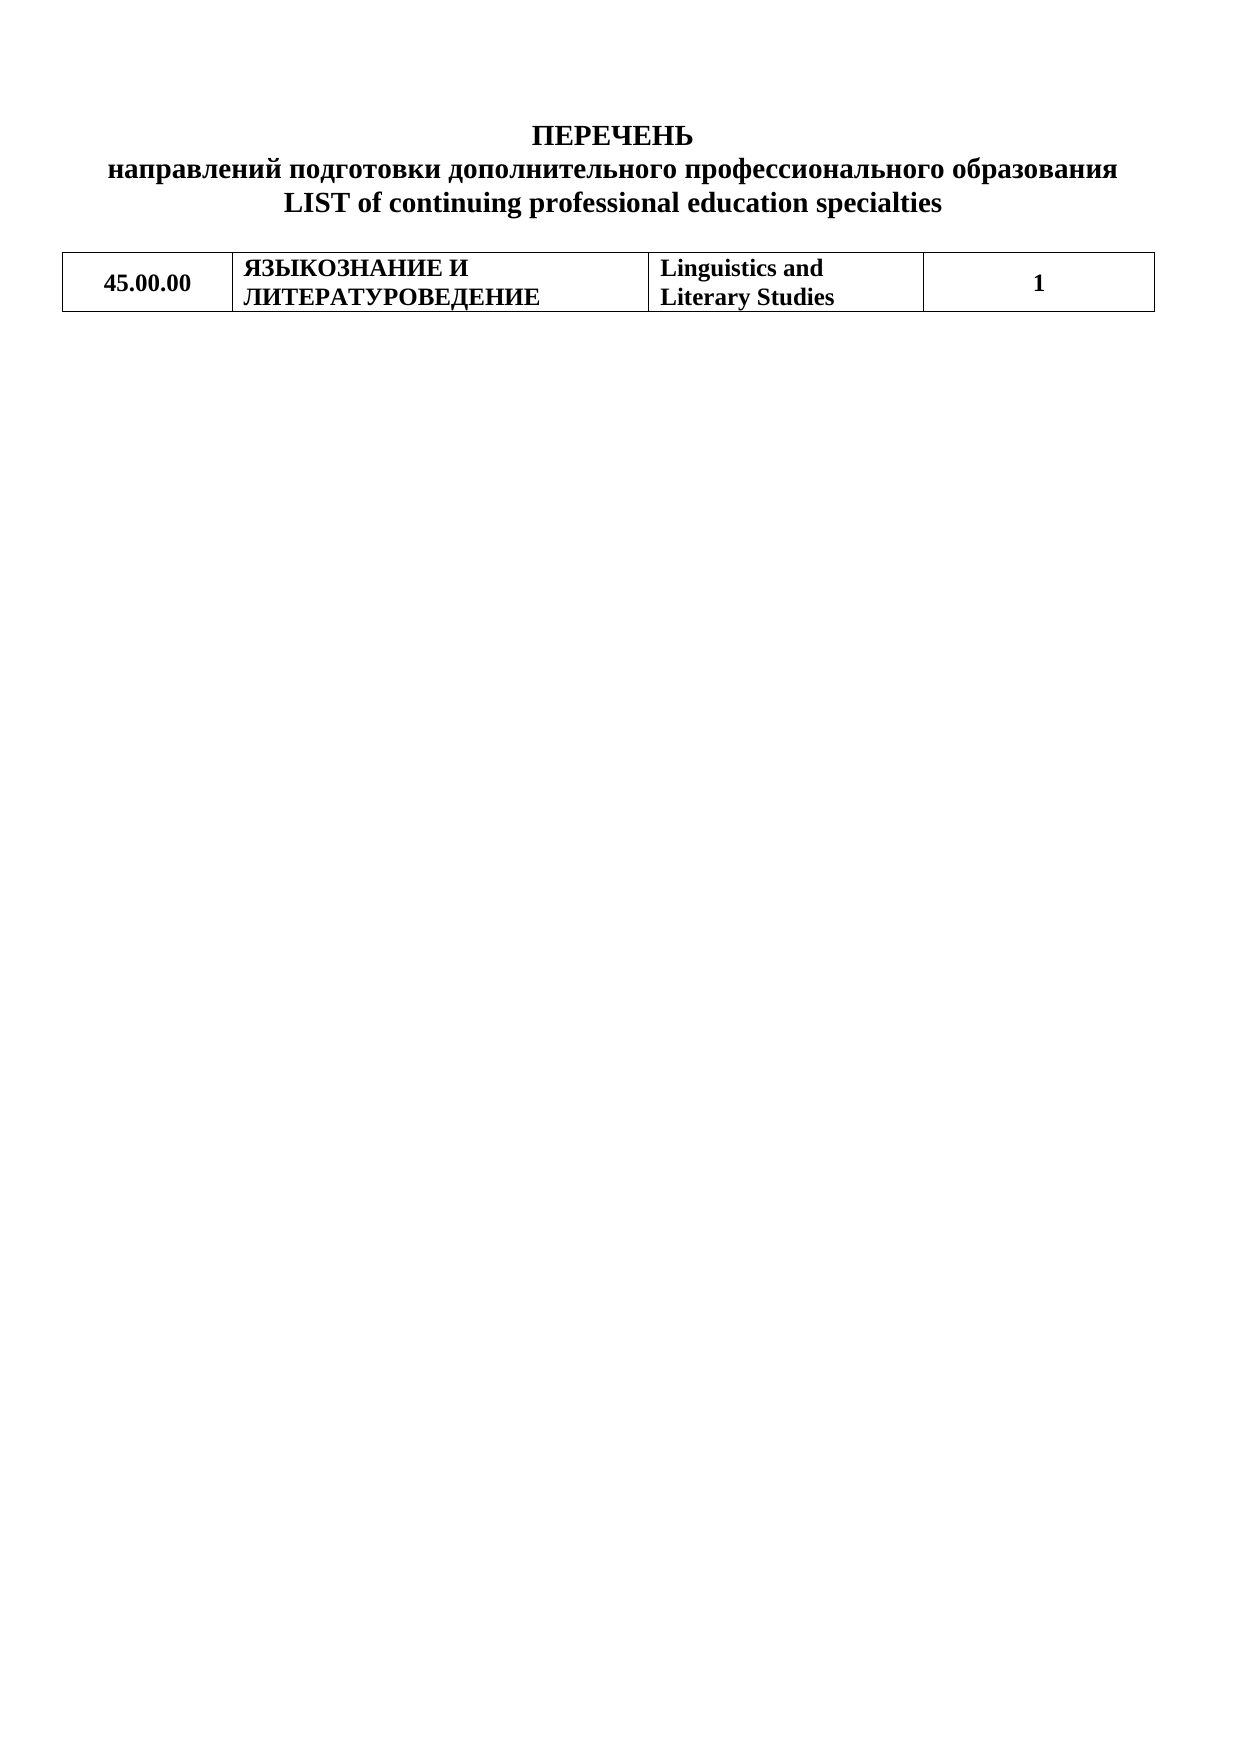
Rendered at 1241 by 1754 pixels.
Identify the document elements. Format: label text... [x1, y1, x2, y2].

table_header 1 [924, 253, 1154, 311]
table_header ЯЗЫКОЗНАНИЕ И ЛИТЕРАТУРОВЕДЕНИЕ [233, 253, 648, 311]
table_header Linguistics and Literary Studies [649, 253, 923, 311]
text ПЕРЕЧЕНЬ [74, 118, 1152, 152]
text направлений подготовки дополнительного профессионального образования LIST of continuing professional education specialties [74, 152, 1152, 219]
table_header 45.00.00 [63, 253, 232, 311]
